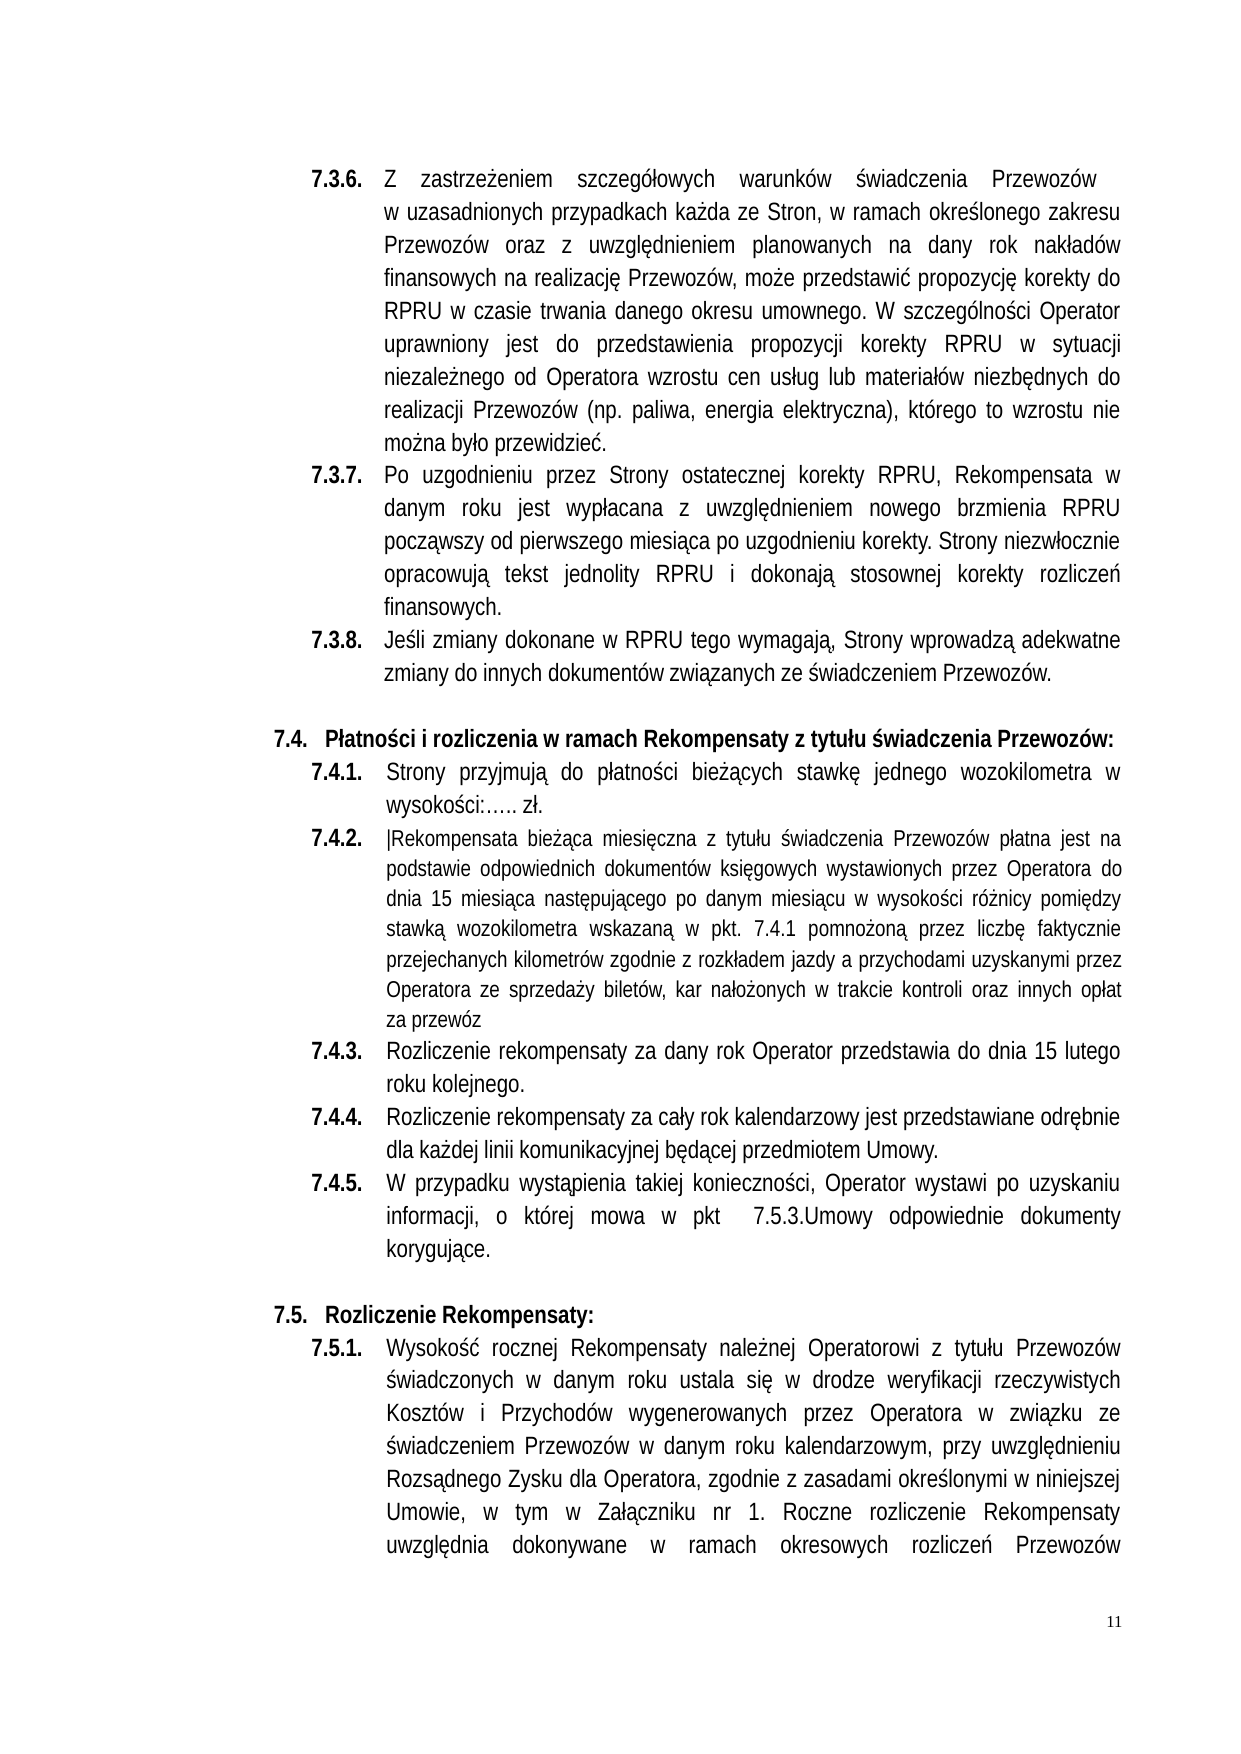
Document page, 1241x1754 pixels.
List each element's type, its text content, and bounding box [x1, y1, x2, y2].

list Płatności i rozliczenia w ramach Rekompensaty z tytułu świadczenia Przewozów: [273, 724, 1122, 752]
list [311, 1332, 1122, 1559]
list Rozliczenie rekompensaty za cały rok kalendarzowy jest przedstawiane odrębnie dla każdej linii komunikacyjnej będącej przedmiotem Umowy. [311, 1102, 1122, 1164]
list W przypadku wystąpienia takiej konieczności, Operator wystawi po uzyskaniu informacji, o której mowa w pkt 7.5.3.Umowy odpowiednie dokumenty korygujące. [311, 1168, 1122, 1262]
list Strony przyjmują do płatności bieżących stawkę jednego wozokilometra w wysokości:….. zł. [311, 757, 1122, 818]
list Rozliczenie Rekompensaty: [273, 1299, 1122, 1328]
list |Rekompensata bieżąca miesięczna z tytułu świadczenia Przewozów płatna jest na podstawie odpowiednich dokumentów księgowych wystawionych przez Operatora do dnia 15 miesiąca następującego po danym miesiącu w wysokości różnicy pomiędzy stawką wozokilometra wskazaną w pkt. 7.4.1 pomnożoną przez liczbę faktycznie przejechanych kilometrów zgodnie z rozkładem jazdy a przychodami uzyskanymi przez Operatora ze sprzedaży biletów, kar nałożonych w trakcie kontroli oraz innych opłat za przewóz [311, 822, 1122, 1032]
list Rozliczenie rekompensaty za dany rok Operator przedstawia do dnia 15 lutego roku kolejnego. [311, 1036, 1122, 1098]
list Z zastrzeżeniem szczegółowych warunków świadczenia Przewozów w uzasadnionych przypadkach każda ze Stron, w ramach określonego zakresu Przewozów oraz z uwzględnieniem planowanych na dany rok nakładów finansowych na realizację Przewozów, może przedstawić propozycję korekty do RPRU w czasie trwania danego okresu umownego. W szczególności Operator uprawniony jest do przedstawienia propozycji korekty RPRU w sytuacji niezależnego od Operatora wzrostu cen usług lub materiałów niezbędnych do realizacji Przewozów (np. paliwa, energia elektryczna), którego to wzrostu nie można było przewidzieć. [311, 164, 1122, 456]
list Po uzgodnieniu przez Strony ostatecznej korekty RPRU, Rekompensata w danym roku jest wypłacana z uwzględnieniem nowego brzmienia RPRU począwszy od pierwszego miesiąca po uzgodnieniu korekty. Strony niezwłocznie opracowują tekst jednolity RPRU i dokonają stosownej korekty rozliczeń finansowych. [311, 460, 1122, 621]
list Jeśli zmiany dokonane w RPRU tego wymagają, Strony wprowadzą adekwatne zmiany do innych dokumentów związanych ze świadczeniem Przewozów. [311, 625, 1122, 687]
